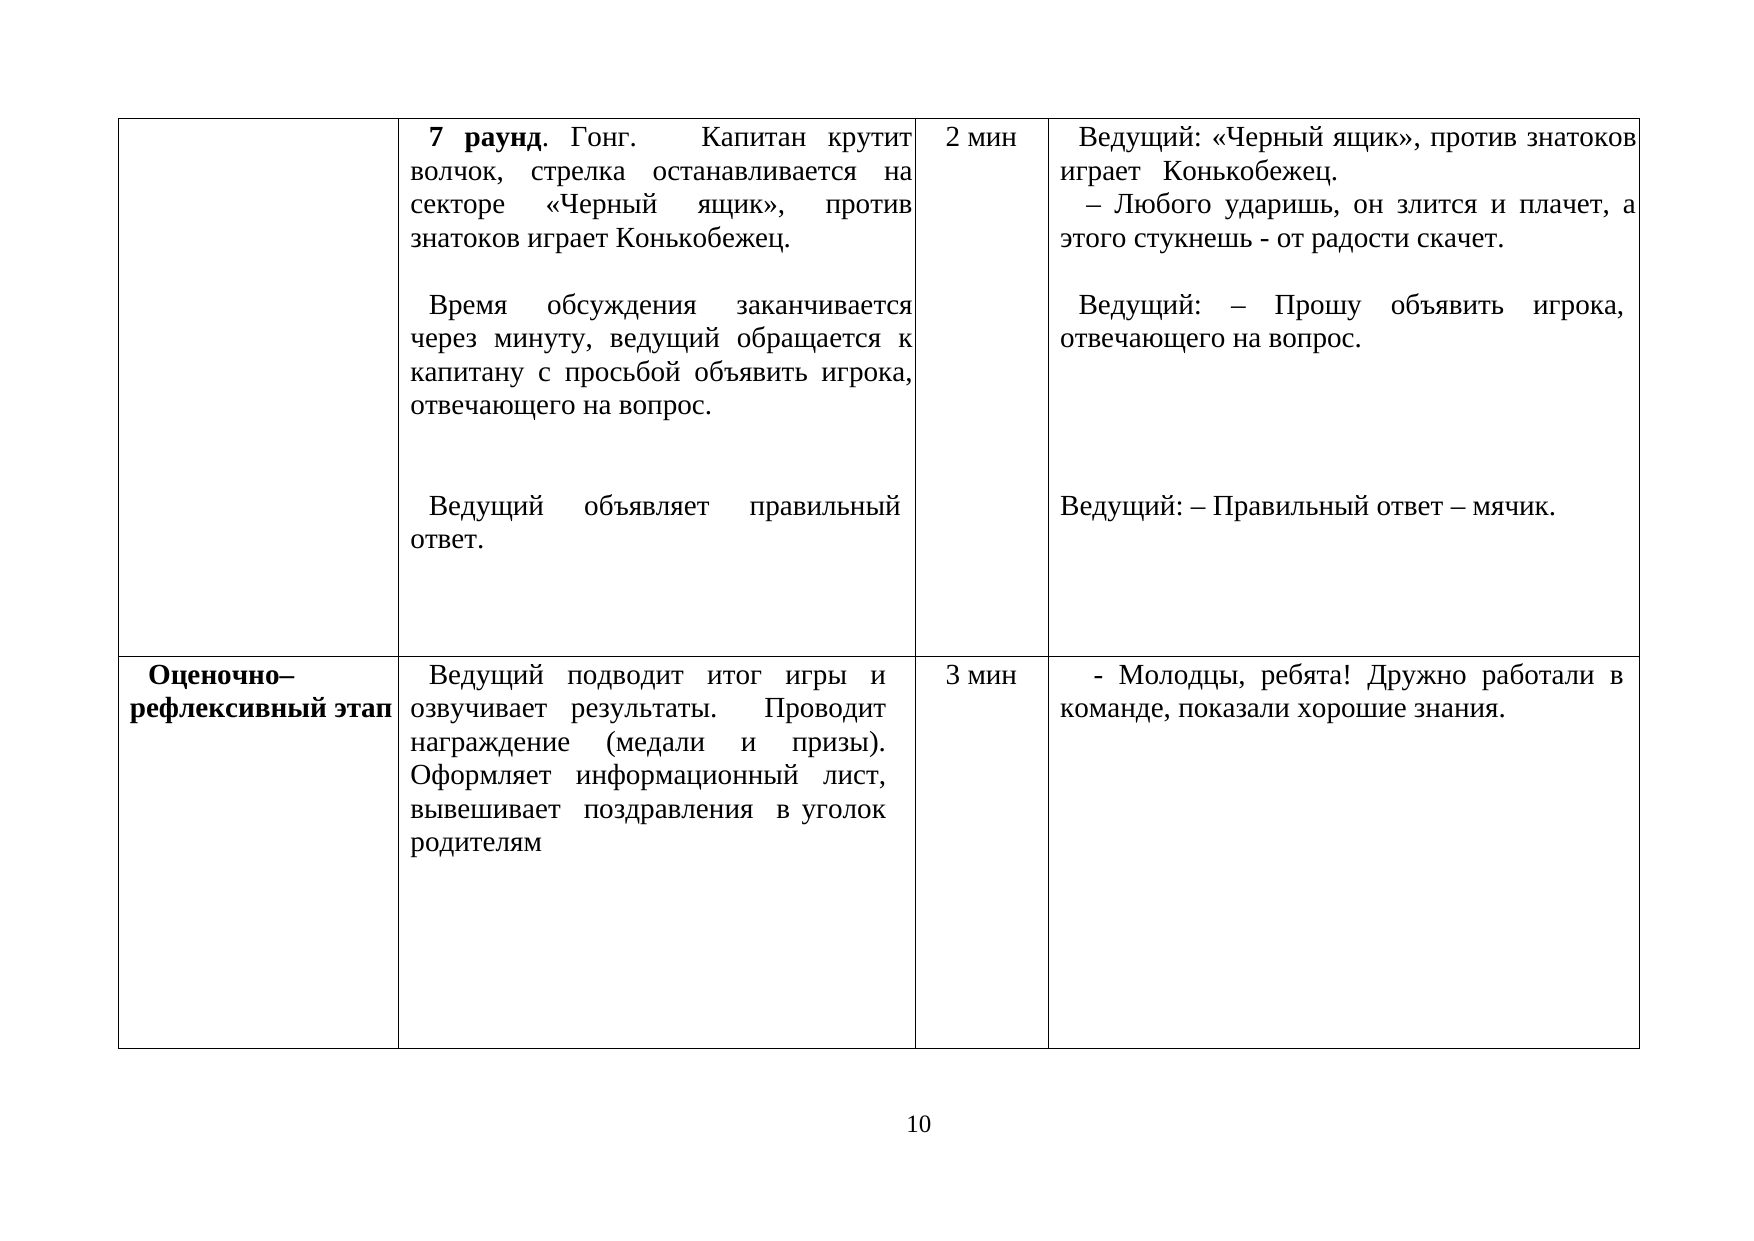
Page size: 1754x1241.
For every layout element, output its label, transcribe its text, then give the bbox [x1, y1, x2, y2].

table_cell Ведущий подводит итог игры и озвучивает результаты. Проводит награждение (медали и призы). Оформляет информационный лист, вывешивает поздравления в уголок родителям [399, 657, 915, 1048]
table_cell Ведущий: «Черный ящик», против знатоков играет Конькобежец. – Любого ударишь, он злится и плачет, а этого стукнешь - от радости скачет. Ведущий: – Прошу объявить игрока, отвечающего на вопрос. Ведущий: – Правильный ответ – мячик. [1049, 119, 1639, 656]
table_cell 3 мин [916, 657, 1048, 1048]
table_cell - Молодцы, ребята! Дружно работали в команде, показали хорошие знания. [1049, 657, 1639, 1048]
table_cell 7 раунд. Гонг. Капитан крутит волчок, стрелка останавливается на секторе «Черный ящик», против знатоков играет Конькобежец. Время обсуждения заканчивается через минуту, ведущий обращается к капитану с просьбой объявить игрока, отвечающего на вопрос. Ведущий объявляет правильный ответ. [399, 119, 915, 656]
table_cell Оценочно–рефлексивный этап [119, 657, 398, 1048]
table_cell 2 мин [916, 119, 1048, 656]
